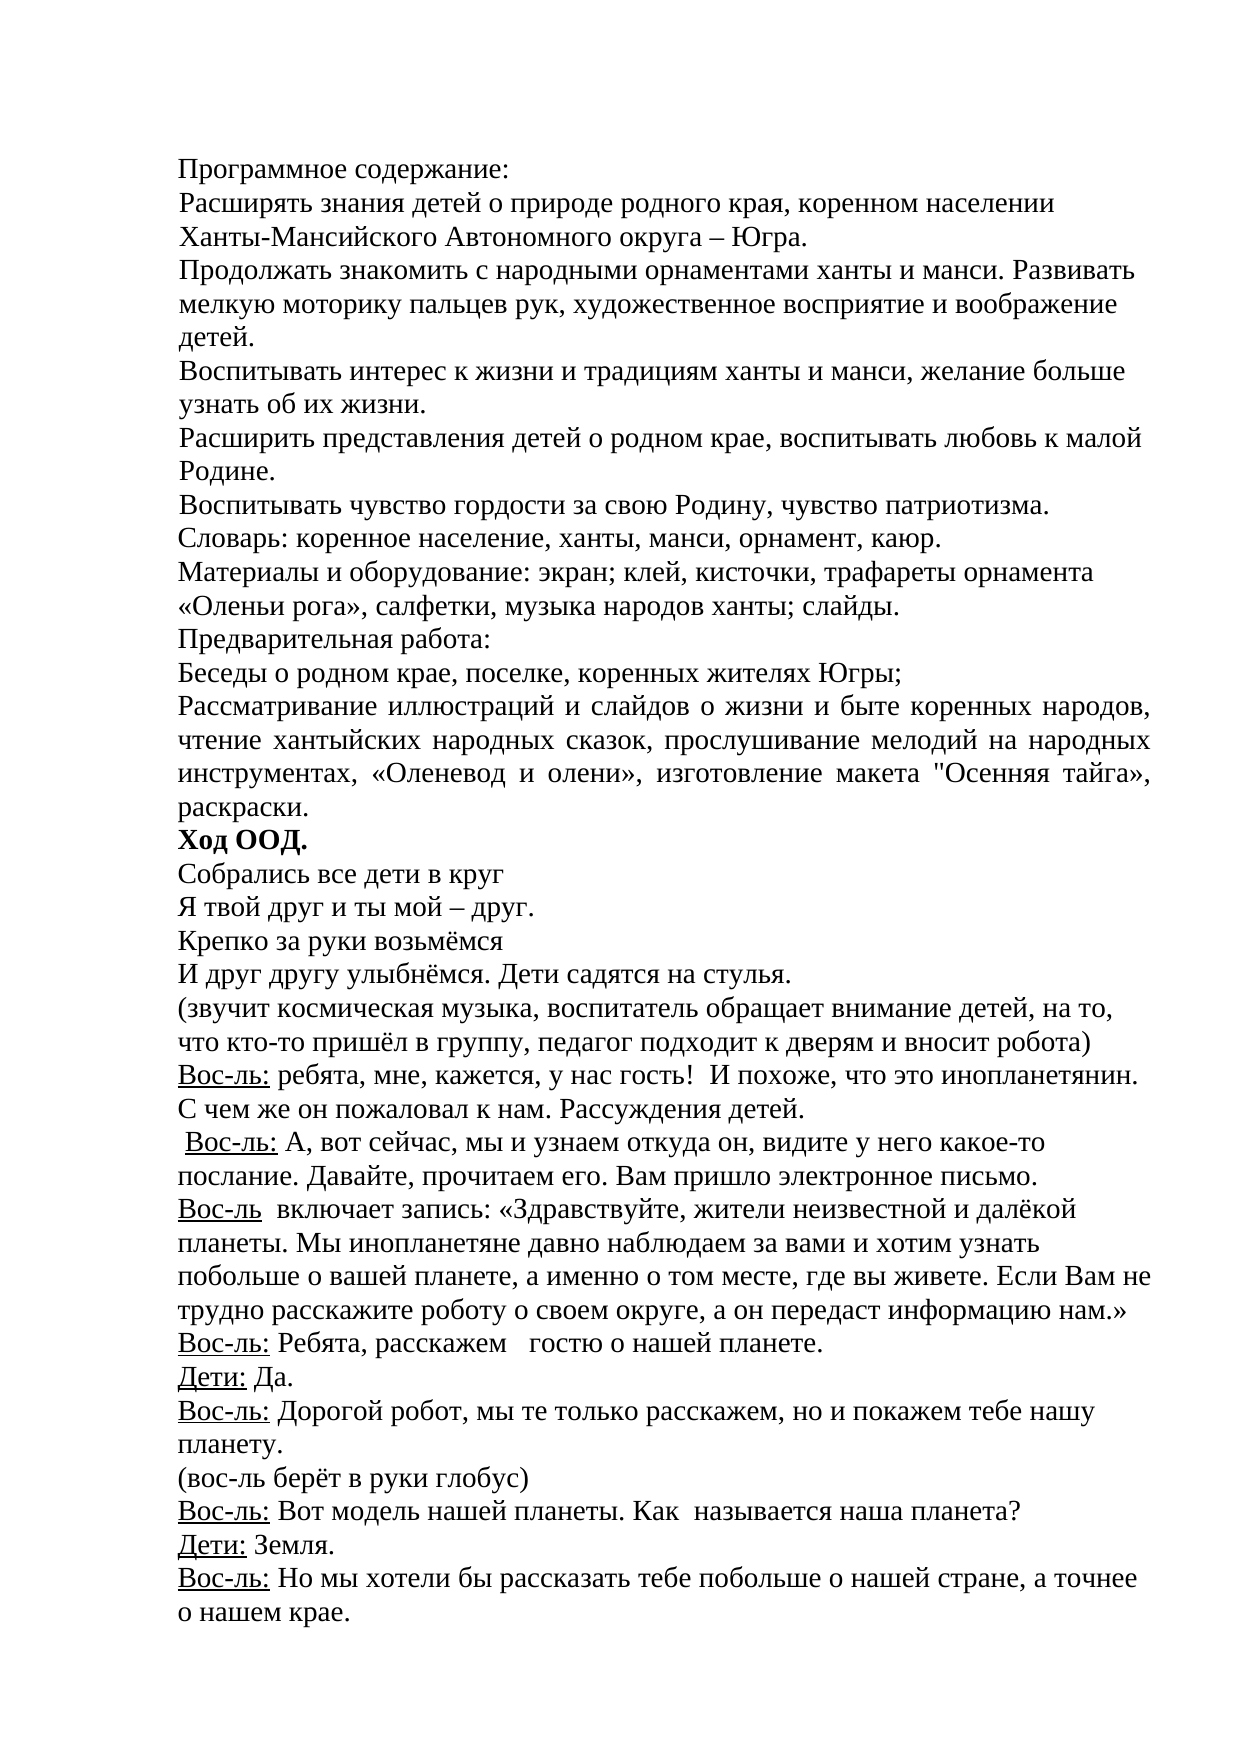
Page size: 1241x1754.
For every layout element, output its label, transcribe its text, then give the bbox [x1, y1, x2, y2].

text Крепко за руки возьмёмся [177, 923, 1152, 957]
text Вос-ль: Но мы хотели бы рассказать тебе побольше о нашей стране, а точнее о нашем крае. [177, 1560, 1152, 1627]
text Вос-ль: Вот модель нашей планеты. Как называется наша планета? [177, 1493, 1152, 1527]
text Вос-ль: ребята, мне, кажется, у нас гость! И похоже, что это инопланетянин. С чем же он пожаловал к нам. Рассуждения детей. [177, 1057, 1152, 1124]
text Воспитывать интерес к жизни и традициям ханты и манси, желание больше узнать об их жизни. [179, 353, 1152, 420]
text И друг другу улыбнёмся. Дети садятся на стулья. [177, 957, 1152, 990]
text Я твой друг и ты мой – друг. [177, 889, 1152, 923]
text Воспитывать чувство гордости за свою Родину, чувство патриотизма. [179, 487, 1152, 521]
text Беседы о родном крае, поселке, коренных жителях Югры; [177, 655, 1152, 688]
text Ход ООД. [177, 822, 1152, 856]
text Вос-ль: Дорогой робот, мы те только расскажем, но и покажем тебе нашу планету. [177, 1393, 1152, 1460]
text Дети: Да. [177, 1359, 1152, 1393]
text Программное содержание: [177, 152, 1152, 185]
text Вос-ль: Ребята, расскажем гостю о нашей планете. [177, 1326, 1152, 1359]
text Собрались все дети в круг [177, 856, 1152, 889]
text Предварительная работа: [177, 621, 1152, 655]
text (звучит космическая музыка, воспитатель обращает внимание детей, на то, что кто-то пришёл в группу, педагог подходит к дверям и вносит робота) [177, 990, 1152, 1057]
text Рассматривание иллюстраций и слайдов о жизни и быте коренных народов, чтение хантыйских народных сказок, прослушивание мелодий на народных инструментах, «Оленевод и олени», изготовление макета "Осенняя тайга», раскраски. [177, 688, 1152, 822]
text Расширять знания детей о природе родного края, коренном населении Ханты-Мансийского Автономного округа – Югра. [179, 185, 1152, 252]
text Продолжать знакомить с народными орнаментами ханты и манси. Развивать мелкую моторику пальцев рук, художественное восприятие и воображение детей. [179, 252, 1152, 353]
text Материалы и оборудование: экран; клей, кисточки, трафареты орнамента «Оленьи рога», салфетки, музыка народов ханты; слайды. [177, 554, 1152, 621]
text Вос-ль включает запись: «Здравствуйте, жители неизвестной и далёкой планеты. Мы инопланетяне давно наблюдаем за вами и хотим узнать побольше о вашей планете, а именно о том месте, где вы живете. Если Вам не трудно расскажите роботу о своем округе, а он передаст информацию нам.» [177, 1191, 1152, 1326]
text Дети: Земля. [177, 1527, 1152, 1560]
text Расширить представления детей о родном крае, воспитывать любовь к малой Родине. [179, 420, 1152, 487]
text Словарь: коренное население, ханты, манси, орнамент, каюр. [177, 521, 1152, 554]
text (вос-ль берёт в руки глобус) [177, 1460, 1152, 1493]
text Вос-ль: А, вот сейчас, мы и узнаем откуда он, видите у него какое-то послание. Давайте, прочитаем его. Вам пришло электронное письмо. [177, 1124, 1152, 1191]
